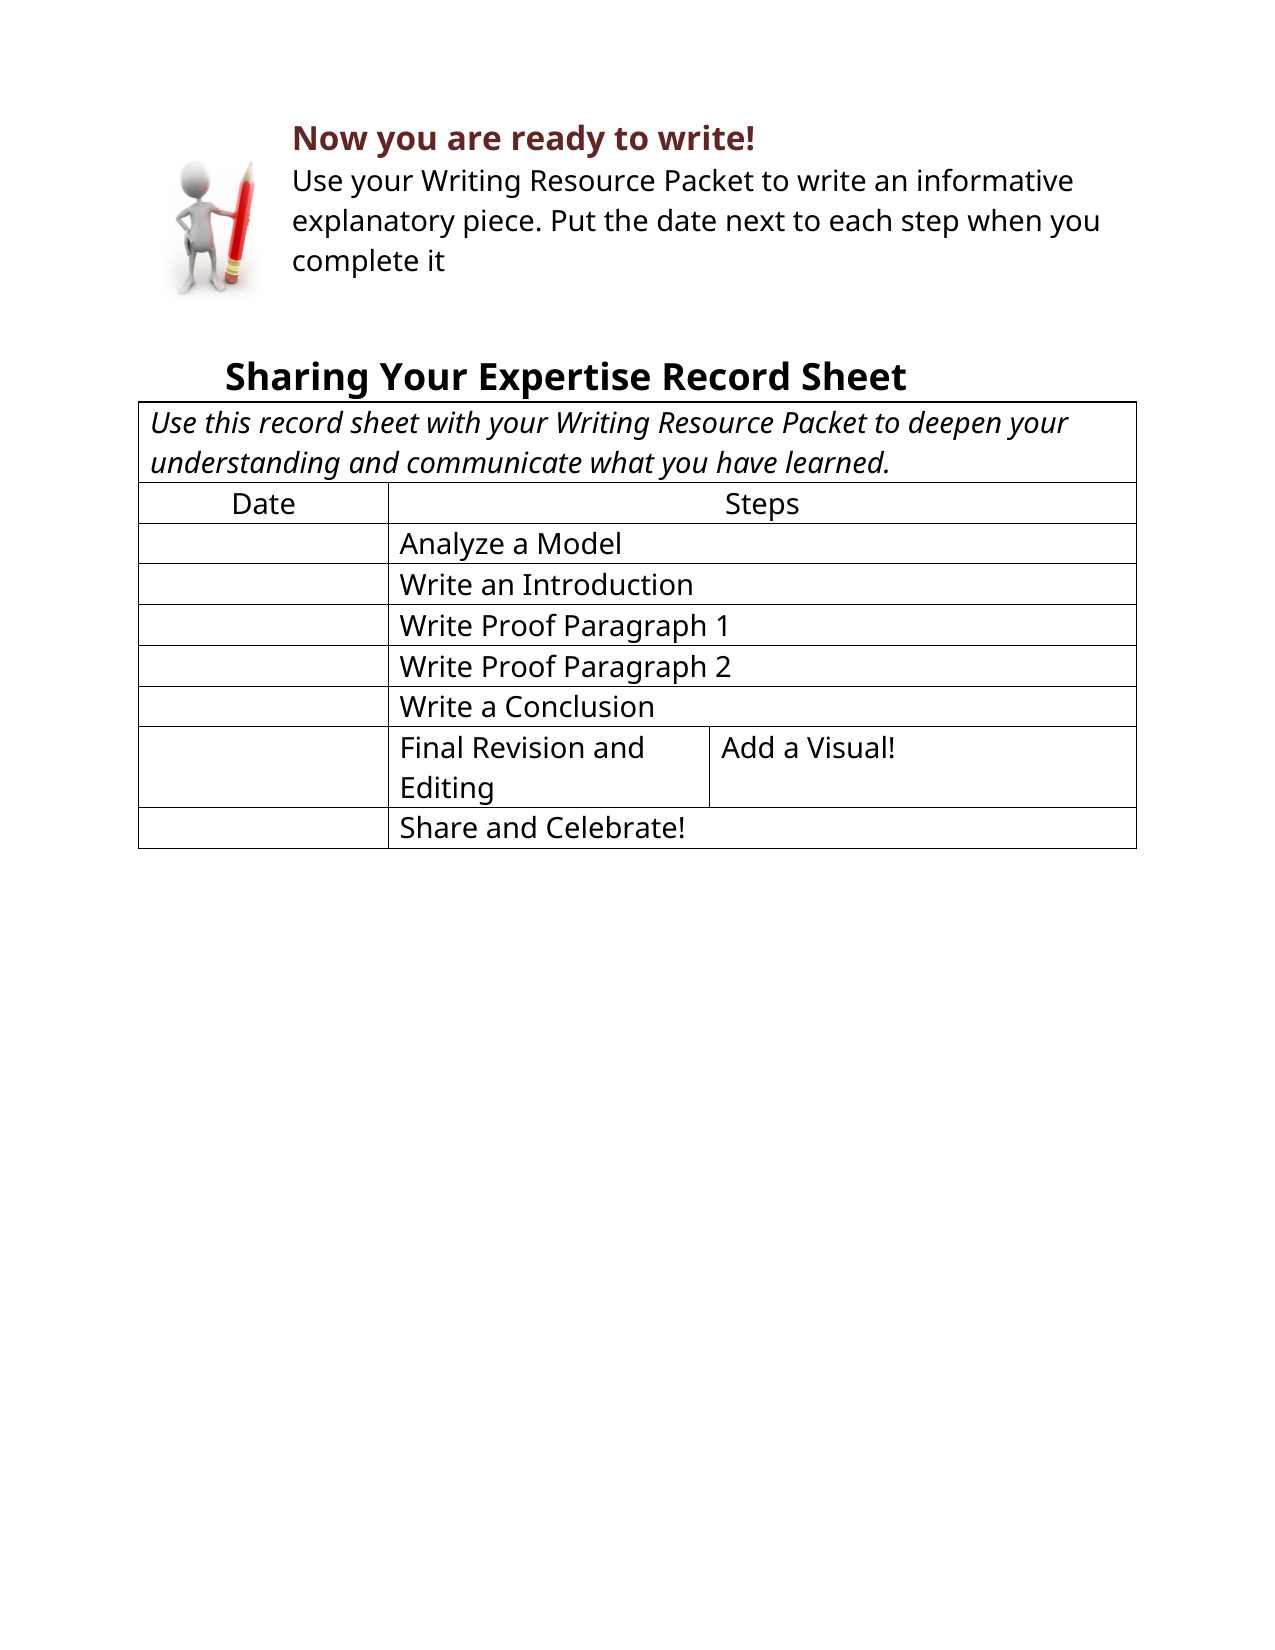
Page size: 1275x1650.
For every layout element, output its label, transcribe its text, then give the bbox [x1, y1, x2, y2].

table_cell Share and Celebrate! [389, 808, 1136, 847]
table_cell Steps [389, 483, 1136, 523]
table_cell Date [139, 483, 388, 523]
table_cell Analyze a Model [389, 524, 1136, 563]
table_cell [139, 727, 388, 807]
table_cell Add a Visual! [710, 727, 1136, 807]
table_cell Final Revision and Editing [389, 727, 709, 807]
table_cell [139, 524, 388, 563]
table_cell Write an Introduction [389, 564, 1136, 604]
table_cell [139, 808, 388, 847]
picture [184, 183, 243, 277]
table_cell [139, 646, 388, 686]
table_cell [139, 605, 388, 645]
table_header Use this record sheet with your Writing Resource Packet to deepen your understanding and communicate what you have learned. [139, 403, 1136, 482]
table_cell Write Proof Paragraph 1 [389, 605, 1136, 645]
table_cell [139, 564, 388, 604]
table_cell Write Proof Paragraph 2 [389, 646, 1136, 686]
list Sharing Your Expertise Record Sheet [225, 350, 1210, 401]
table_cell Write a Conclusion [389, 687, 1136, 726]
table_cell [139, 687, 388, 726]
